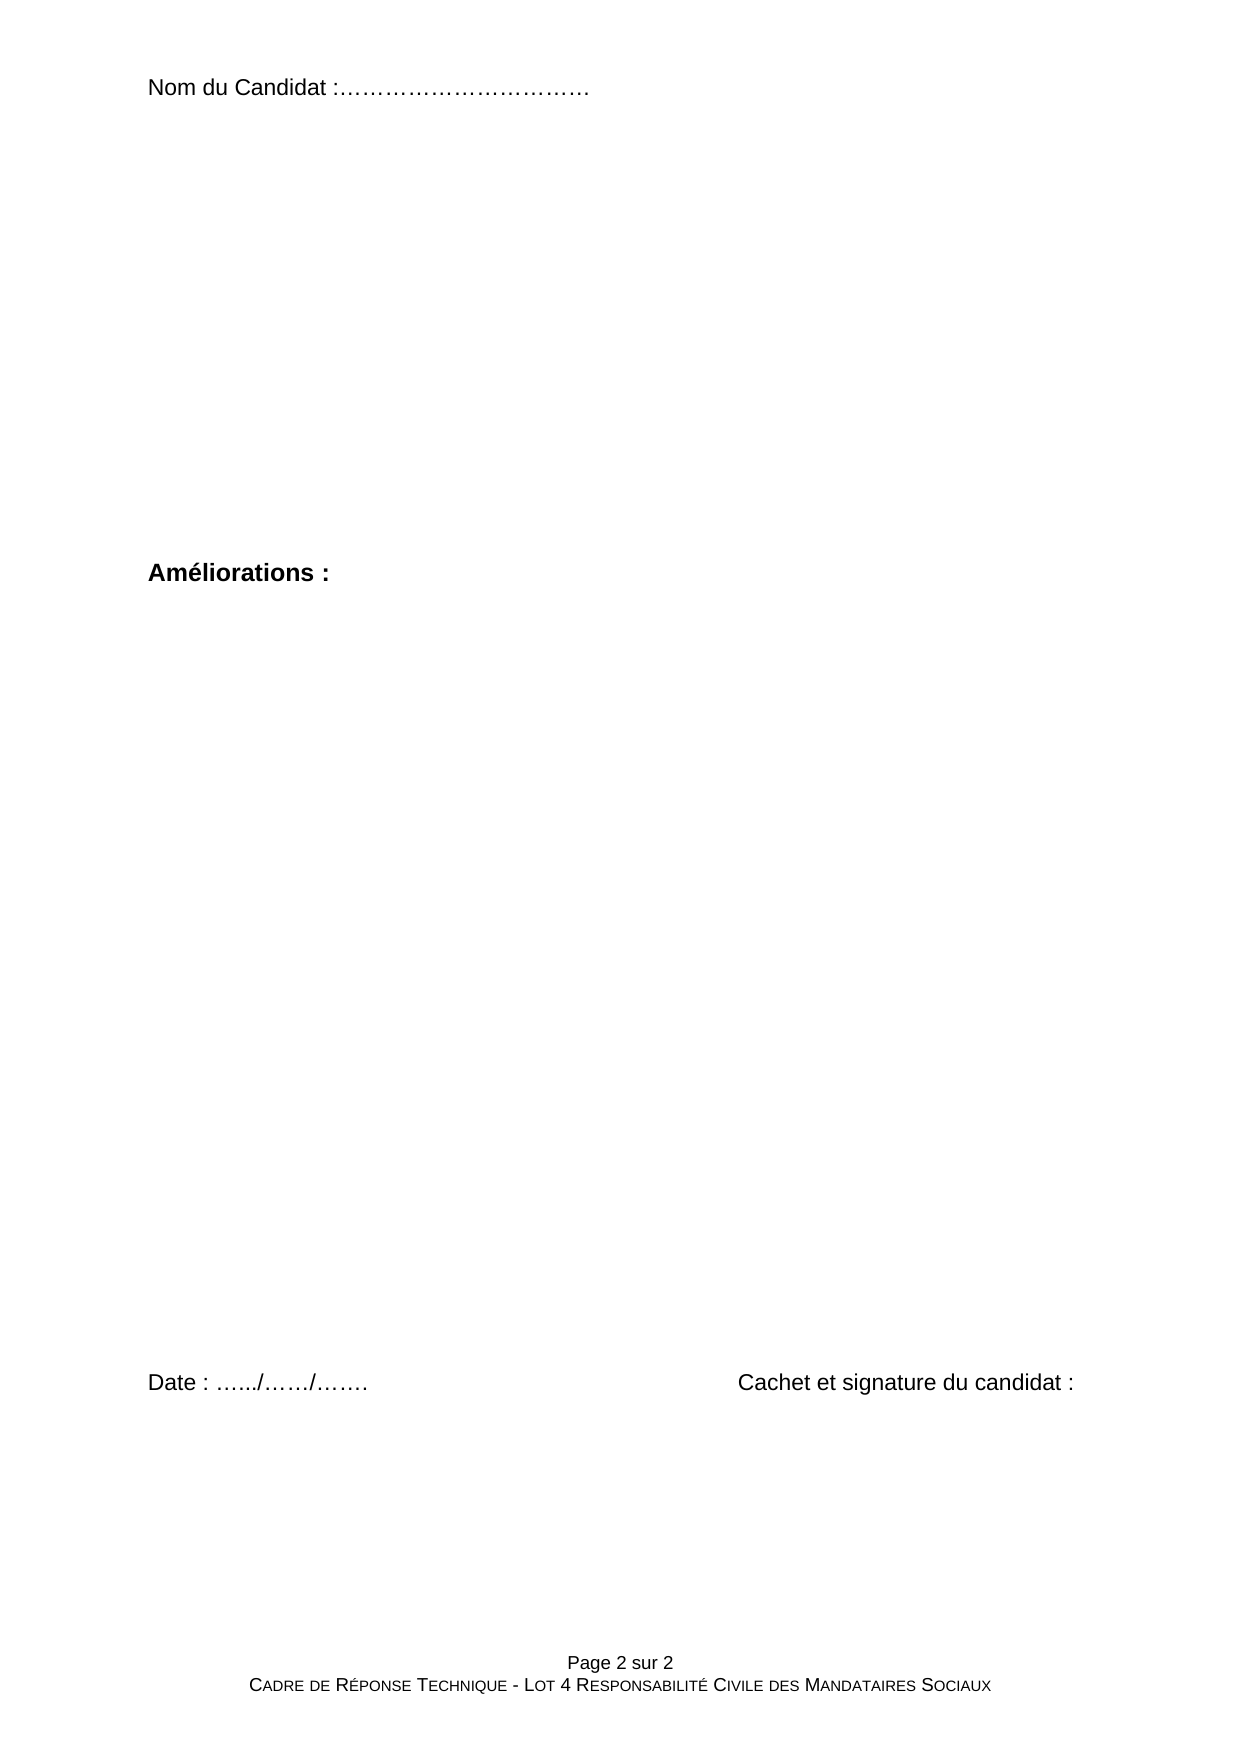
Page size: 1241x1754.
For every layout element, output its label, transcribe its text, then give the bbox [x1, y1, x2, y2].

text Améliorations : [148, 557, 1093, 586]
text Date : ….../……/……. Cachet et signature du candidat : [148, 1368, 1093, 1395]
